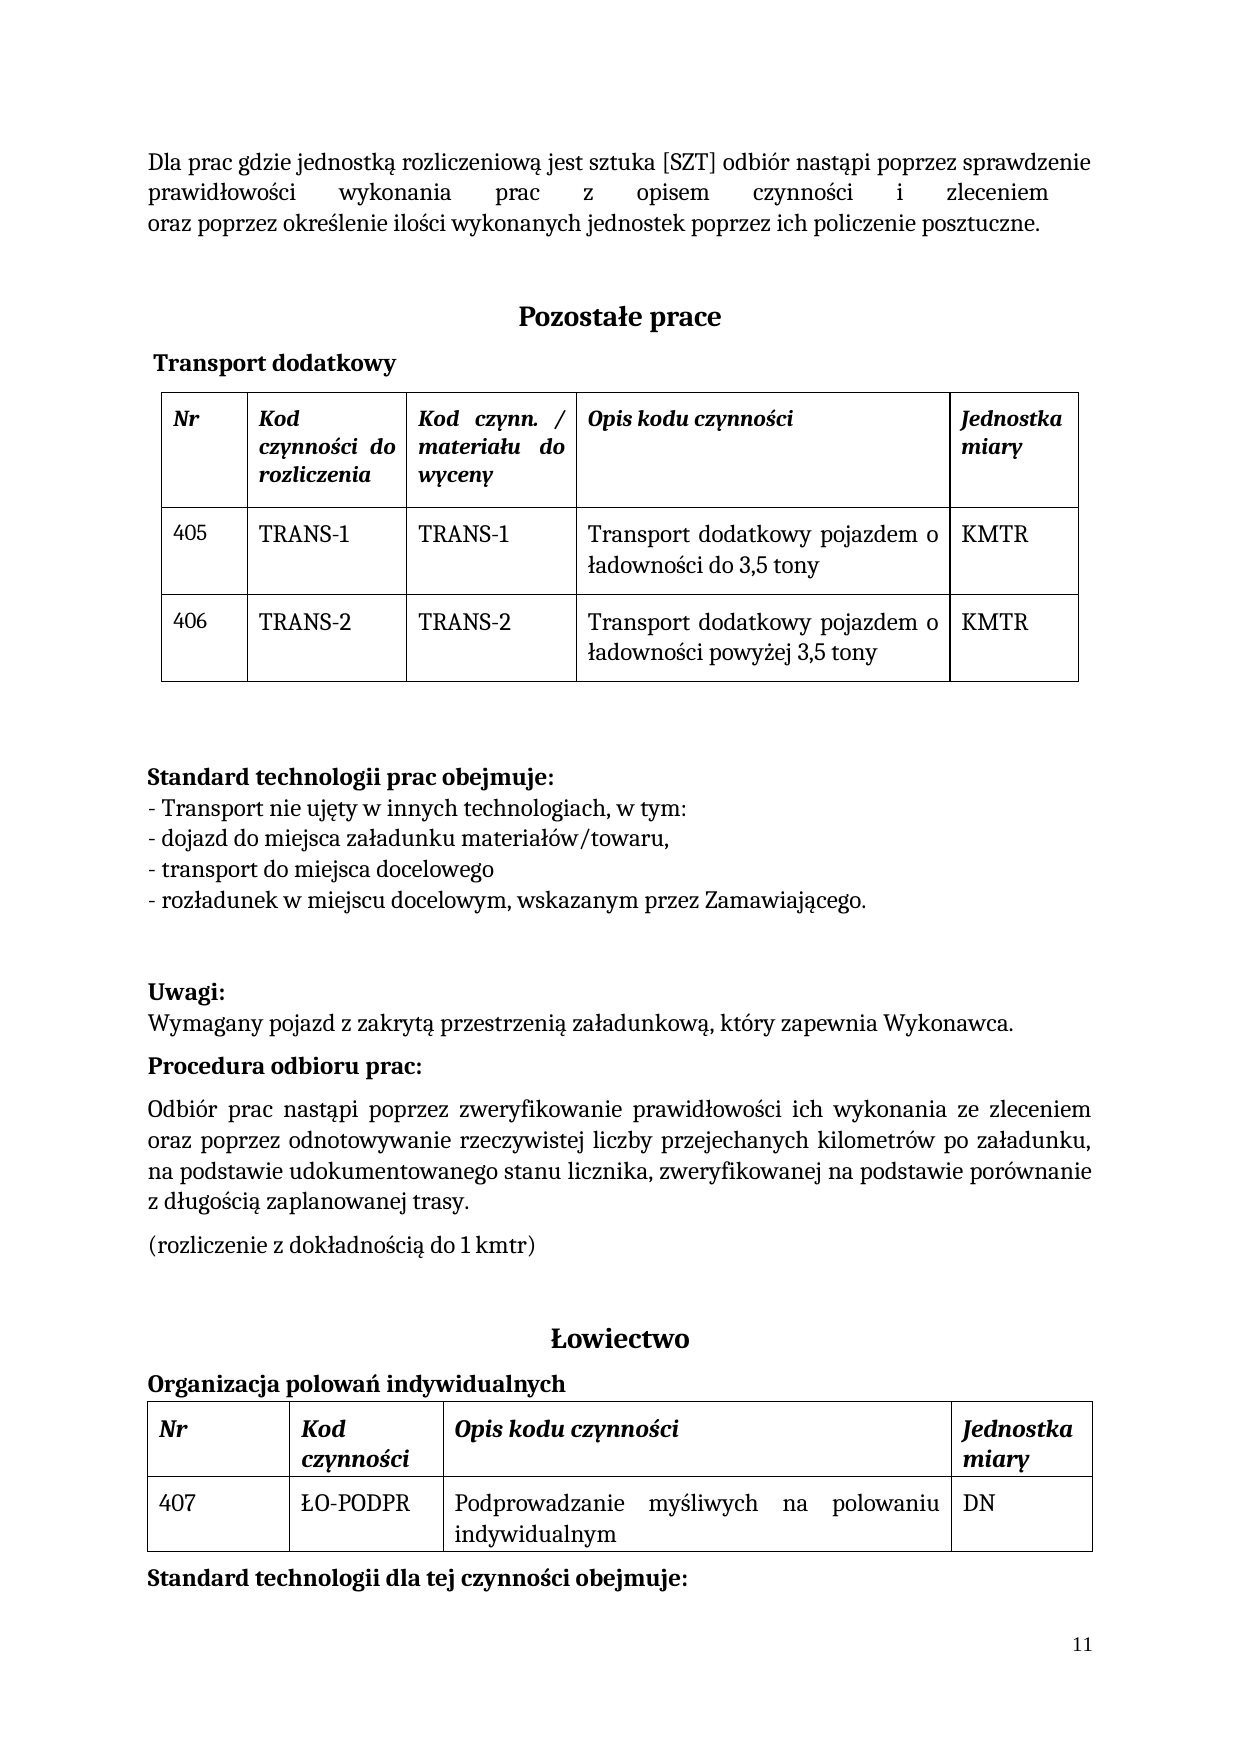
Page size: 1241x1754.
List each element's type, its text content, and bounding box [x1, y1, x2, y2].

text - rozładunek w miejscu docelowym, wskazanym przez Zamawiającego. [148, 886, 1093, 914]
text Standard technologii prac obejmuje: [148, 763, 1093, 792]
table_cell ŁO-PODPR [290, 1477, 443, 1551]
text (rozliczenie z dokładnością do 1 kmtr) [148, 1231, 1093, 1259]
text Dla prac gdzie jednostką rozliczeniową jest sztuka [SZT] odbiór nastąpi poprzez sprawdzenie prawidłowości wykonania prac z opisem czynności i zleceniem oraz poprzez określenie ilości wykonanych jednostek poprzez ich policzenie posztuczne. [148, 148, 1093, 238]
text Transport dodatkowy [148, 349, 1093, 378]
table_header Kod czynności [290, 1402, 443, 1476]
table_header Kod czynn. / materiału do wyceny [407, 393, 576, 507]
table_header Nr [148, 1402, 289, 1476]
text Łowiectwo [148, 1322, 1093, 1356]
text Organizacja polowań indywidualnych [148, 1370, 1093, 1399]
text Procedura odbioru prac: [148, 1052, 1093, 1081]
table_cell KMTR [951, 508, 1078, 594]
table_cell DN [952, 1477, 1092, 1551]
text Standard technologii dla tej czynności obejmuje: [148, 1564, 1093, 1593]
table_cell Podprowadzanie myśliwych na polowaniu indywidualnym [444, 1477, 951, 1551]
table_header Jednostka miary [952, 1402, 1092, 1476]
text - Transport nie ujęty w innych technologiach, w tym: [148, 793, 1093, 822]
table_header Jednostka miary [951, 393, 1078, 507]
text Wymagany pojazd z zakrytą przestrzenią załadunkową, który zapewnia Wykonawca. [148, 1009, 1093, 1037]
text - dojazd do miejsca załadunku materiałów/towaru, [148, 824, 1093, 853]
table_cell 405 [162, 508, 247, 594]
table_header Opis kodu czynności [577, 393, 949, 507]
table_header Nr [162, 393, 247, 507]
text - transport do miejsca docelowego [148, 855, 1093, 884]
table_cell Transport dodatkowy pojazdem o ładowności do 3,5 tony [577, 508, 949, 594]
table_cell TRANS-2 [407, 595, 576, 681]
table_cell 407 [148, 1477, 289, 1551]
table_header Kod czynności do rozliczenia [248, 393, 406, 507]
text Pozostałe prace [148, 301, 1093, 334]
table_header Opis kodu czynności [444, 1402, 951, 1476]
text Uwagi: [148, 978, 1093, 1007]
table_cell TRANS-1 [407, 508, 576, 594]
table_cell Transport dodatkowy pojazdem o ładowności powyżej 3,5 tony [577, 595, 949, 681]
table_cell 406 [162, 595, 247, 681]
table_cell TRANS-1 [248, 508, 406, 594]
table_cell KMTR [951, 595, 1078, 681]
table_cell TRANS-2 [248, 595, 406, 681]
text Odbiór prac nastąpi poprzez zweryfikowanie prawidłowości ich wykonania ze zleceniem oraz poprzez odnotowywanie rzeczywistej liczby przejechanych kilometrów po załadunku, na podstawie udokumentowanego stanu licznika, zweryfikowanej na podstawie porównanie z długością zaplanowanej trasy. [148, 1095, 1093, 1216]
